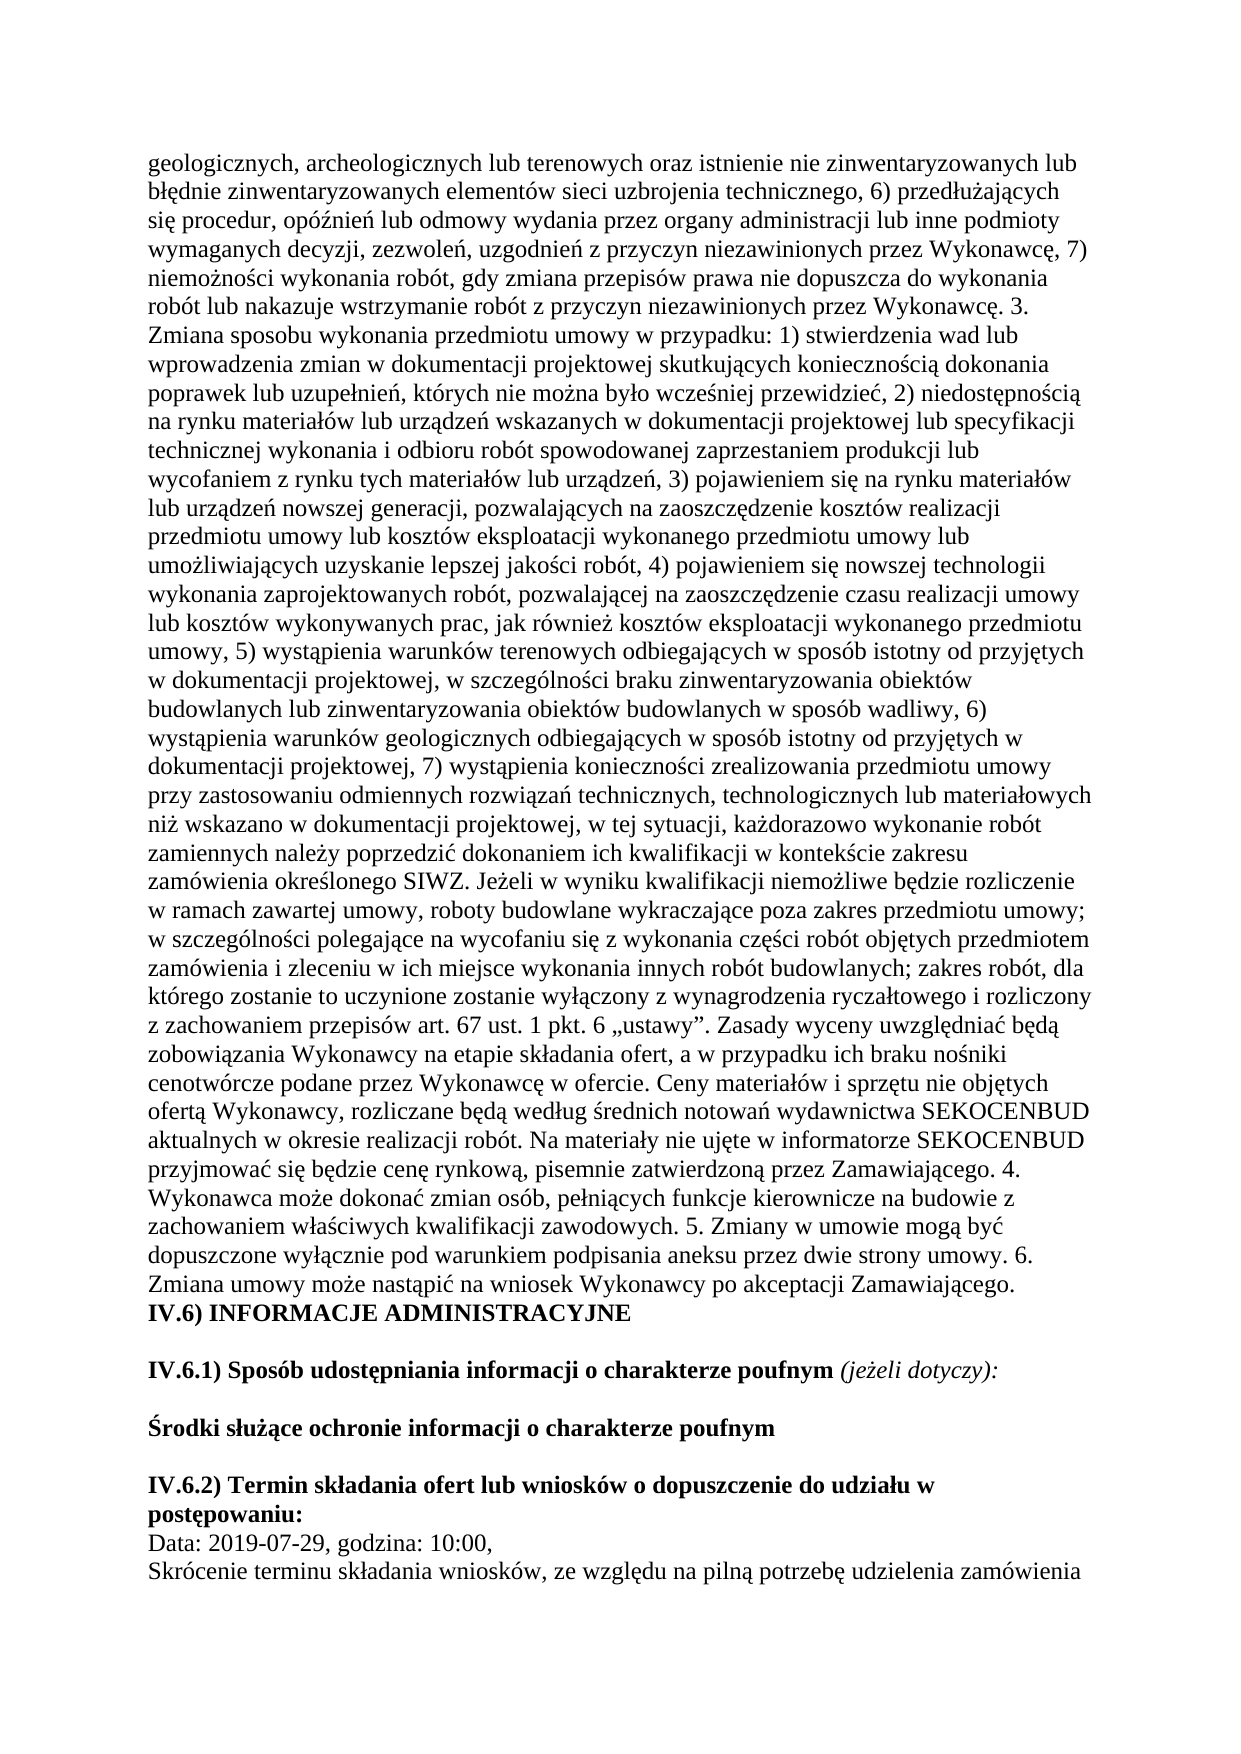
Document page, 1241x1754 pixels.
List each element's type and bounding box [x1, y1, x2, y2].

text [148, 148, 1093, 1585]
